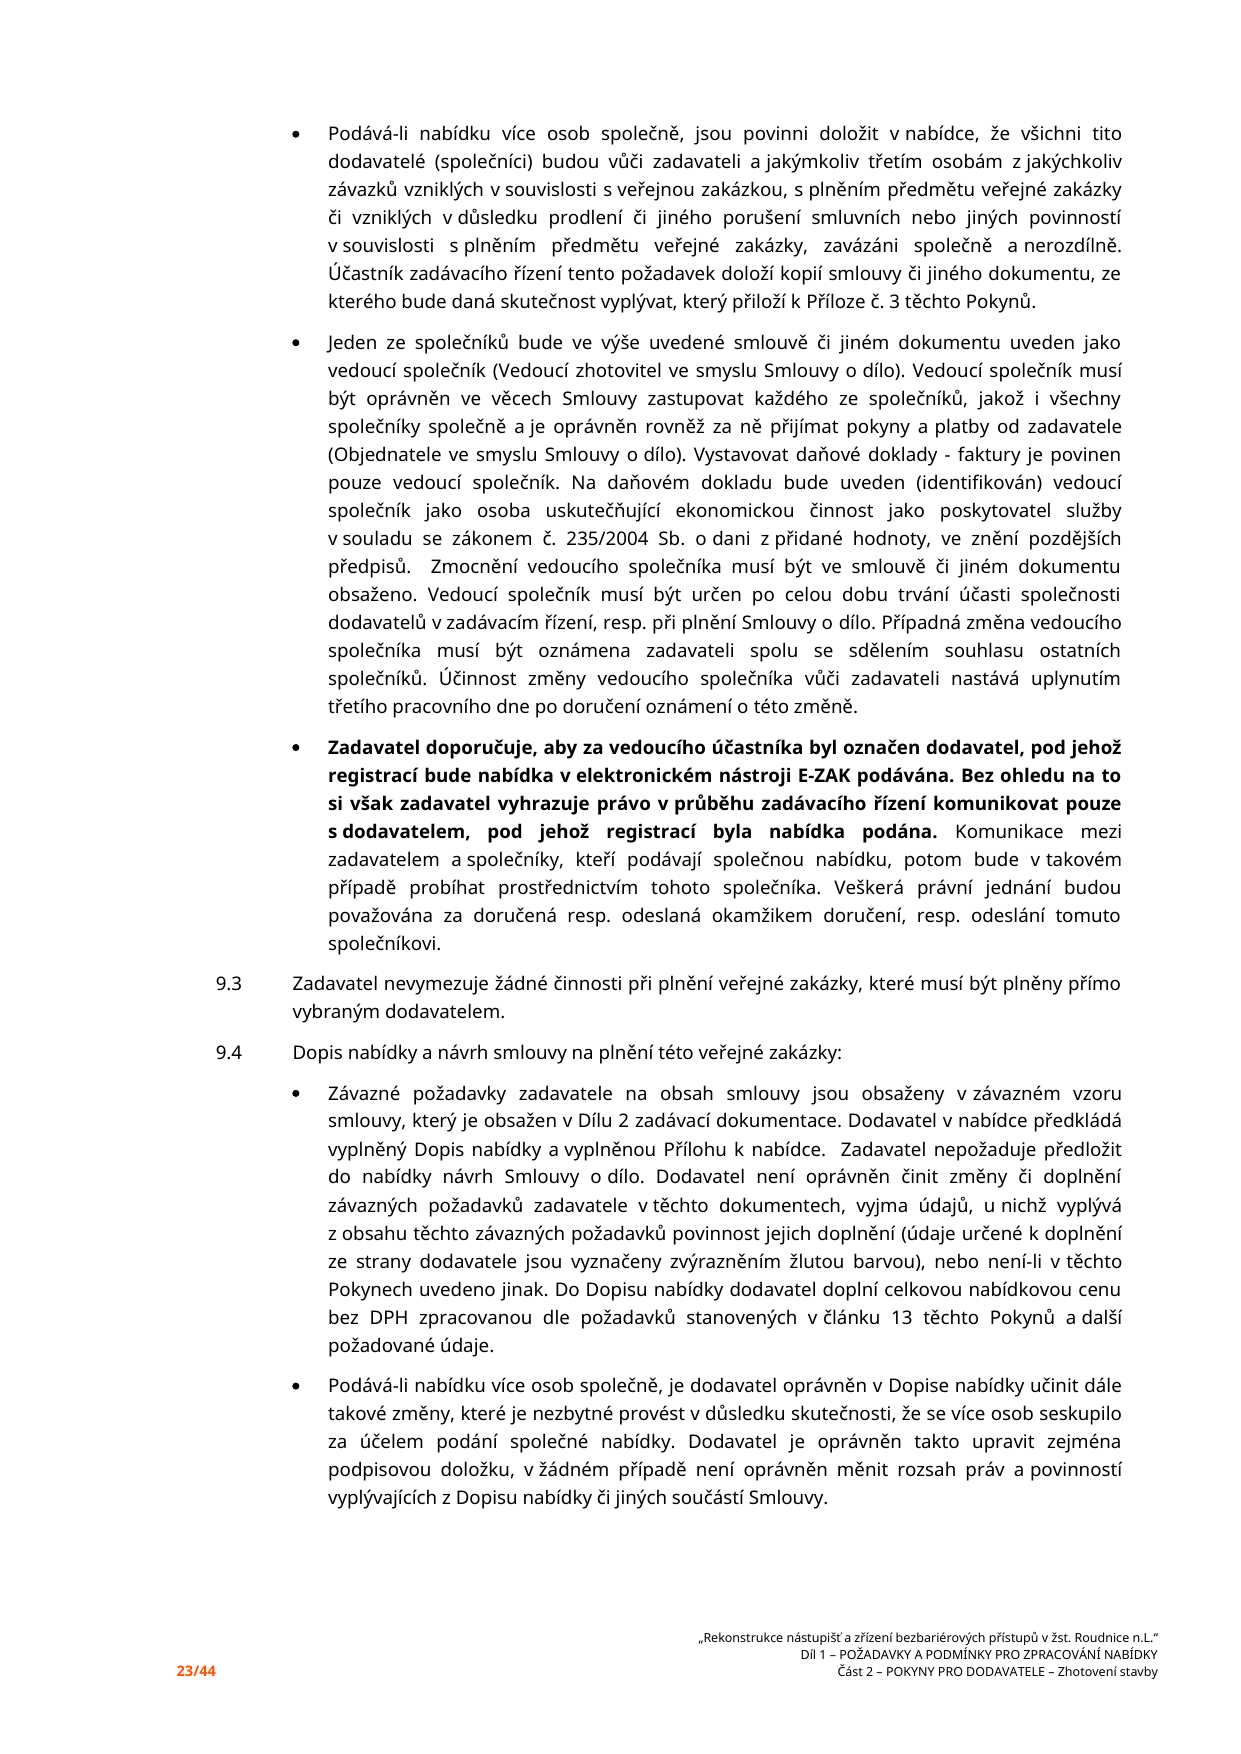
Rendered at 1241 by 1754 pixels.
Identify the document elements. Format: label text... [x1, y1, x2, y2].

text Jeden ze společníků bude ve výše uvedené smlouvě či jiném dokumentu uveden jako vedoucí společník (Vedoucí zhotovitel ve smyslu Smlouvy o dílo). Vedoucí společník musí být oprávněn ve věcech Smlouvy zastupovat každého ze společníků, jakož i všechny společníky společně a je oprávněn rovněž za ně přijímat pokyny a platby od zadavatele (Objednatele ve smyslu Smlouvy o dílo). Vystavovat daňové doklady - faktury je povinen pouze vedoucí společník. Na daňovém dokladu bude uveden (identifikován) vedoucí společník jako osoba uskutečňující ekonomickou činnost jako poskytovatel služby v souladu se zákonem č. 235/2004 Sb. o dani z přidané hodnoty, ve znění pozdějších předpisů. Zmocnění vedoucího společníka musí být ve smlouvě či jiném dokumentu obsaženo. Vedoucí společník musí být určen po celou dobu trvání účasti společnosti dodavatelů v zadávacím řízení, resp. při plnění Smlouvy o dílo. Případná změna vedoucího společníka musí být oznámena zadavateli spolu se sdělením souhlasu ostatních společníků. Účinnost změny vedoucího společníka vůči zadavateli nastává uplynutím třetího pracovního dne po doručení oznámení o této změně. [292, 329, 1122, 719]
text Dopis nabídky a návrh smlouvy na plnění této veřejné zakázky: [216, 1039, 1122, 1065]
text Zadavatel doporučuje, aby za vedoucího účastníka byl označen dodavatel, pod jehož registrací bude nabídka v elektronickém nástroji E-ZAK podávána. Bez ohledu na to si však zadavatel vyhrazuje právo v průběhu zadávacího řízení komunikovat pouze s dodavatelem, pod jehož registrací byla nabídka podána. Komunikace mezi zadavatelem a společníky, kteří podávají společnou nabídku, potom bude v takovém případě probíhat prostřednictvím tohoto společníka. Veškerá právní jednání budou považována za doručená resp. odeslaná okamžikem doručení, resp. odeslání tomuto společníkovi. [292, 734, 1122, 956]
text Zadavatel nevymezuje žádné činnosti při plnění veřejné zakázky, které musí být plněny přímo vybraným dodavatelem. [216, 971, 1122, 1024]
text Podává-li nabídku více osob společně, jsou povinni doložit v nabídce, že všichni tito dodavatelé (společníci) budou vůči zadavateli a jakýmkoliv třetím osobám z jakýchkoliv závazků vzniklých v souvislosti s veřejnou zakázkou, s plněním předmětu veřejné zakázky či vzniklých v důsledku prodlení či jiného porušení smluvních nebo jiných povinností v souvislosti s plněním předmětu veřejné zakázky, zavázáni společně a nerozdílně. Účastník zadávacího řízení tento požadavek doloží kopií smlouvy či jiného dokumentu, ze kterého bude daná skutečnost vyplývat, který přiloží k Příloze č. 3 těchto Pokynů. [292, 121, 1122, 314]
text Závazné požadavky zadavatele na obsah smlouvy jsou obsaženy v závazném vzoru smlouvy, který je obsažen v Dílu 2 zadávací dokumentace. Dodavatel v nabídce předkládá vyplněný Dopis nabídky a vyplněnou Přílohu k nabídce. Zadavatel nepožaduje předložit do nabídky návrh Smlouvy o dílo. Dodavatel není oprávněn činit změny či doplnění závazných požadavků zadavatele v těchto dokumentech, vyjma údajů, u nichž vyplývá z obsahu těchto závazných požadavků povinnost jejich doplnění (údaje určené k doplnění ze strany dodavatele jsou vyznačeny zvýrazněním žlutou barvou), nebo není-li v těchto Pokynech uvedeno jinak. Do Dopisu nabídky dodavatel doplní celkovou nabídkovou cenu bez DPH zpracovanou dle požadavků stanovených v článku 13 těchto Pokynů a další požadované údaje. [292, 1080, 1122, 1357]
text Podává-li nabídku více osob společně, je dodavatel oprávněn v Dopise nabídky učinit dále takové změny, které je nezbytné provést v důsledku skutečnosti, že se více osob seskupilo za účelem podání společné nabídky. Dodavatel je oprávněn takto upravit zejména podpisovou doložku, v žádném případě není oprávněn měnit rozsah práv a povinností vyplývajících z Dopisu nabídky či jiných součástí Smlouvy. [292, 1372, 1122, 1510]
